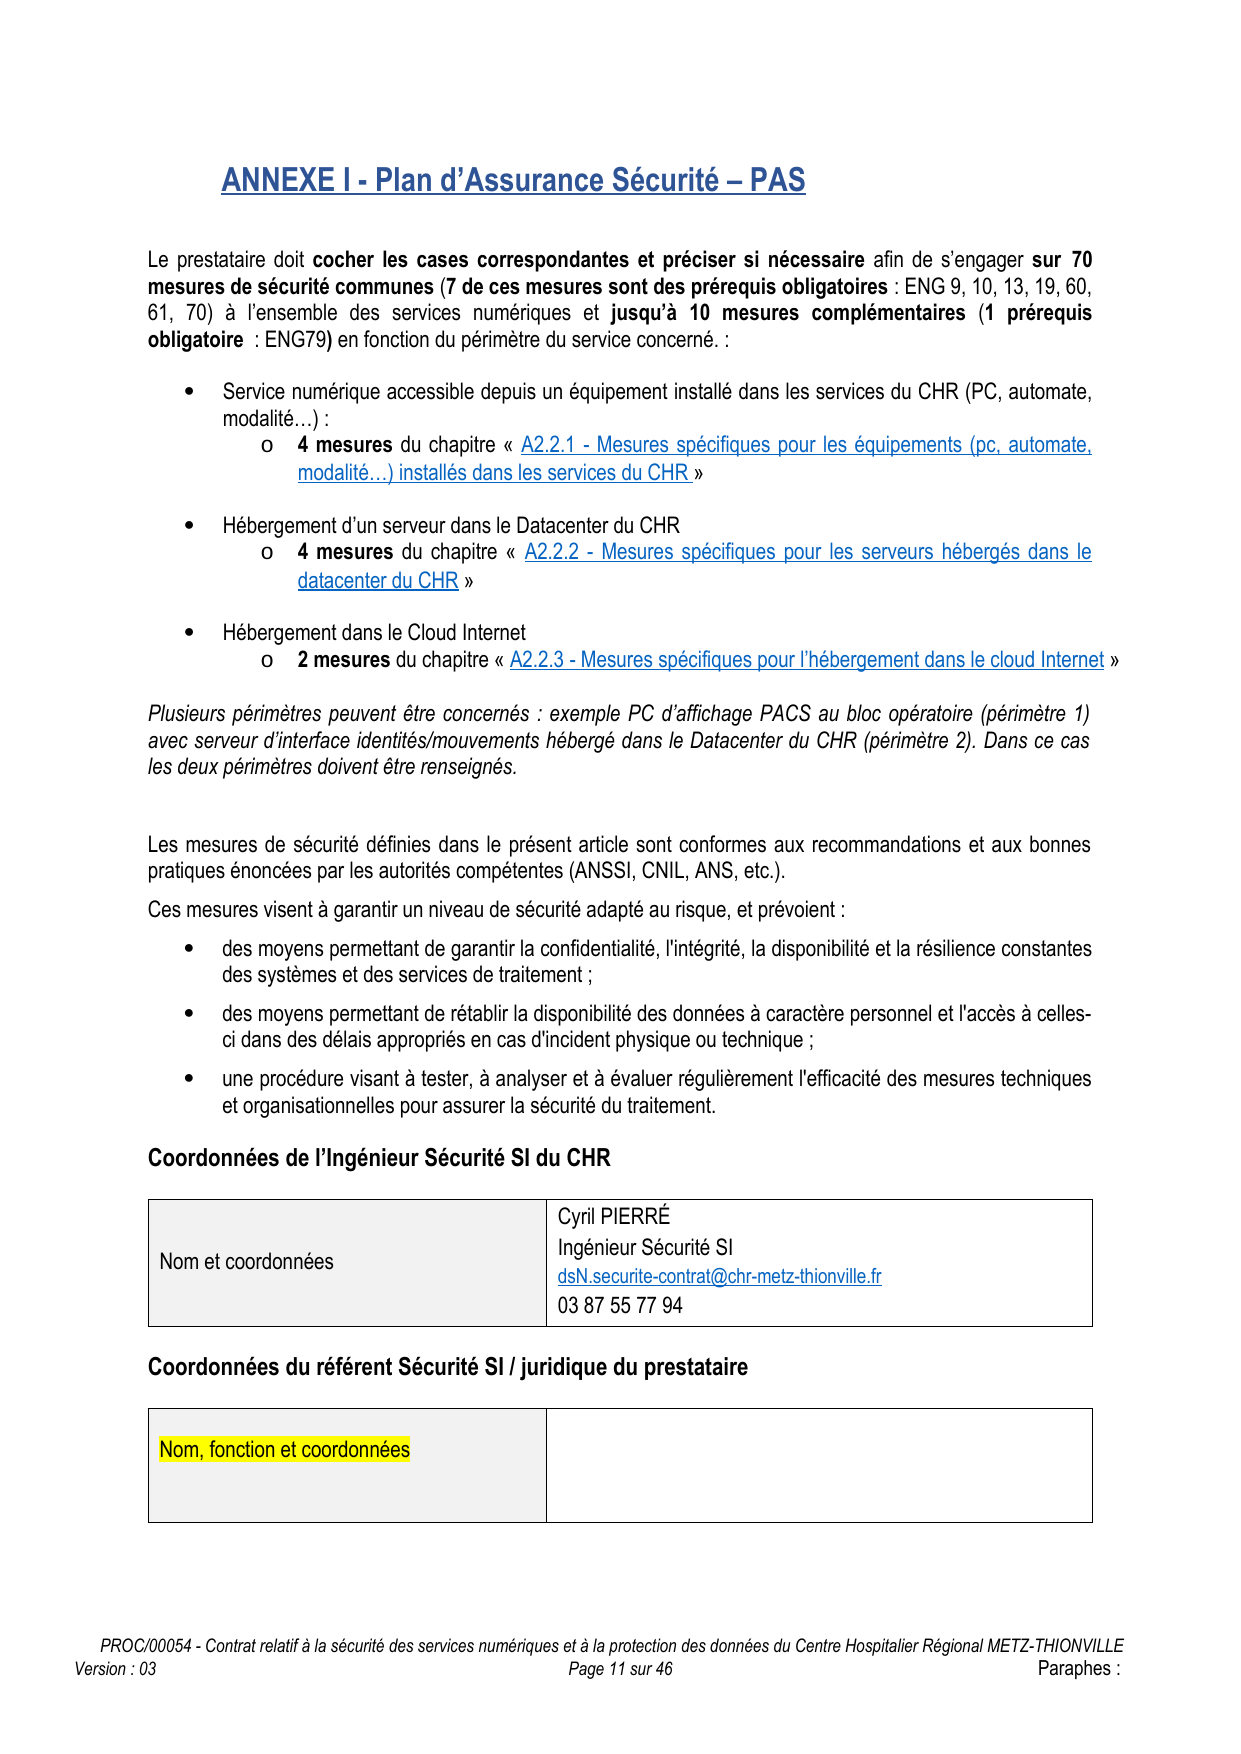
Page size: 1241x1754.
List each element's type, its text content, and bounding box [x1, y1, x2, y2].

list Service numérique accessible depuis un équipement installé dans les services du CHR (PC, automate, modalité…) : [185, 378, 1093, 431]
table_header Nom, fonction et coordonnées [149, 1409, 546, 1522]
table_header Nom et coordonnées [149, 1200, 546, 1326]
list Hébergement dans le Cloud Internet [185, 619, 1093, 646]
list des moyens permettant de garantir la confidentialité, l'intégrité, la disponibilité et la résilience constantes des systèmes et des services de traitement ; [185, 935, 1093, 988]
list Les mesures de sécurité définies dans le présent article sont conformes aux recommandations et aux bonnes pratiques énoncées par les autorités compétentes (ANSSI, CNIL, ANS, etc.). [148, 831, 1093, 883]
list Coordonnées de l’Ingénieur Sécurité SI du CHR [148, 1143, 1093, 1172]
list Hébergement d’un serveur dans le Datacenter du CHR [185, 512, 1093, 538]
subtitle ANNEXE I - Plan d’Assurance Sécurité – PAS [221, 160, 1093, 198]
text Plusieurs périmètres peuvent être concernés : exemple PC d’affichage PACS au bloc opératoire (périmètre 1) avec serveur d’interface identités/mouvements hébergé dans le Datacenter du CHR (périmètre 2). Dans ce cas les deux périmètres doivent être renseignés. [148, 700, 1093, 779]
list des moyens permettant de rétablir la disponibilité des données à caractère personnel et l'accès à celles-ci dans des délais appropriés en cas d'incident physique ou technique ; [185, 1000, 1093, 1053]
table_header Cyril PIERRÉ Ingénieur Sécurité SI dsN.securite-contrat@chr-metz-thionville.fr 03 87 55 77 94 [547, 1200, 1092, 1326]
list Coordonnées du référent Sécurité SI / juridique du prestataire [148, 1352, 1093, 1381]
list une procédure visant à tester, à analyser et à évaluer régulièrement l'efficacité des mesures techniques et organisationnelles pour assurer la sécurité du traitement. [185, 1065, 1093, 1118]
list 4 mesures du chapitre « A2.2.1 - Mesures spécifiques pour les équipements (pc, automate, modalité…) installés dans les services du CHR » [260, 431, 1093, 486]
table_header [547, 1409, 1092, 1522]
list Ces mesures visent à garantir un niveau de sécurité adapté au risque, et prévoient : [148, 896, 1093, 922]
text Le prestataire doit cocher les cases correspondantes et préciser si nécessaire afin de s’engager sur 70 mesures de sécurité communes (7 de ces mesures sont des prérequis obligatoires : ENG 9, 10, 13, 19, 60, 61, 70) à l’ensemble des services numériques et jusqu’à 10 mesures complémentaires (1 prérequis obligatoire : ENG79) en fonction du périmètre du service concerné. : [148, 246, 1093, 352]
list 2 mesures du chapitre « A2.2.3 - Mesures spécifiques pour l’hébergement dans le cloud Internet » [260, 646, 1122, 674]
list 4 mesures du chapitre « A2.2.2 - Mesures spécifiques pour les serveurs hébergés dans le datacenter du CHR » [260, 538, 1093, 593]
